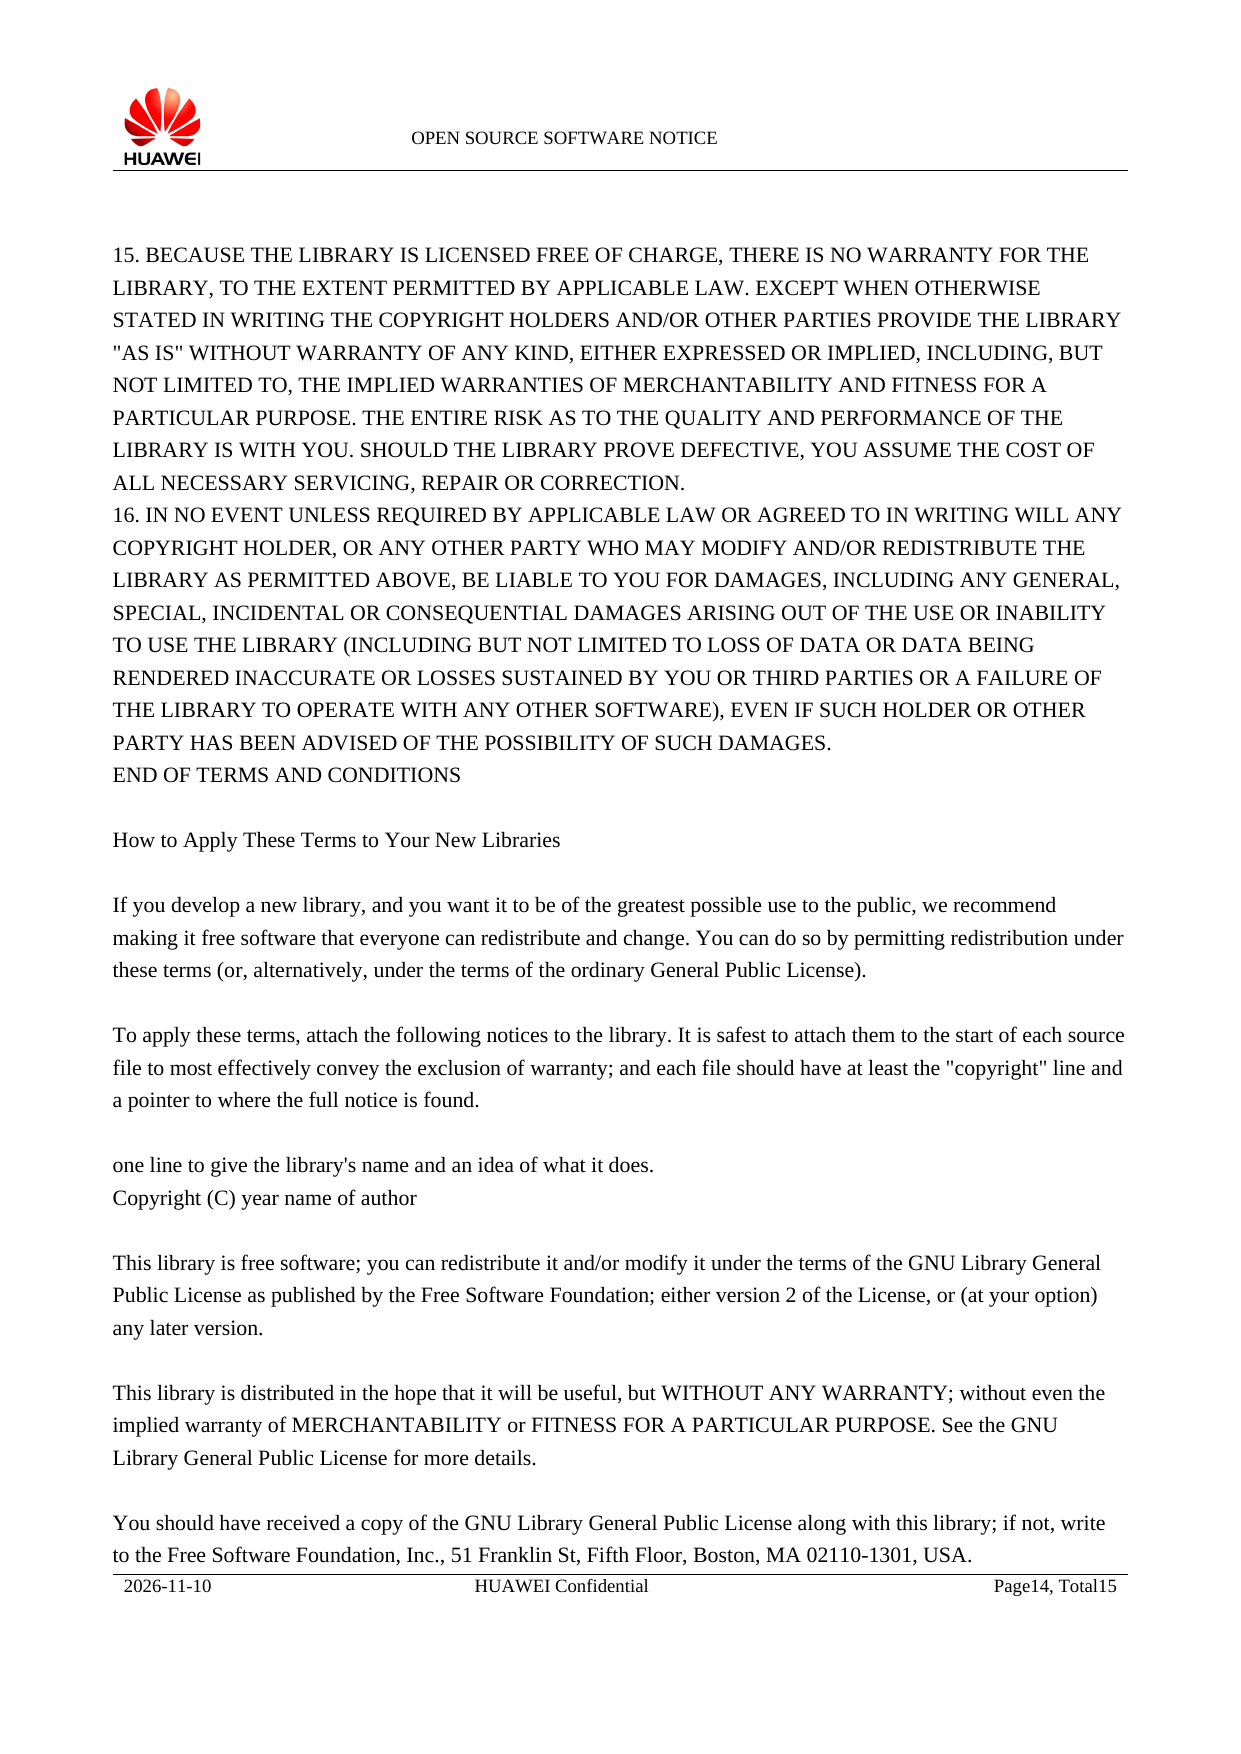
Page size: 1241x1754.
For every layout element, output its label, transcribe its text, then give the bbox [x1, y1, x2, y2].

picture [124, 88, 201, 165]
